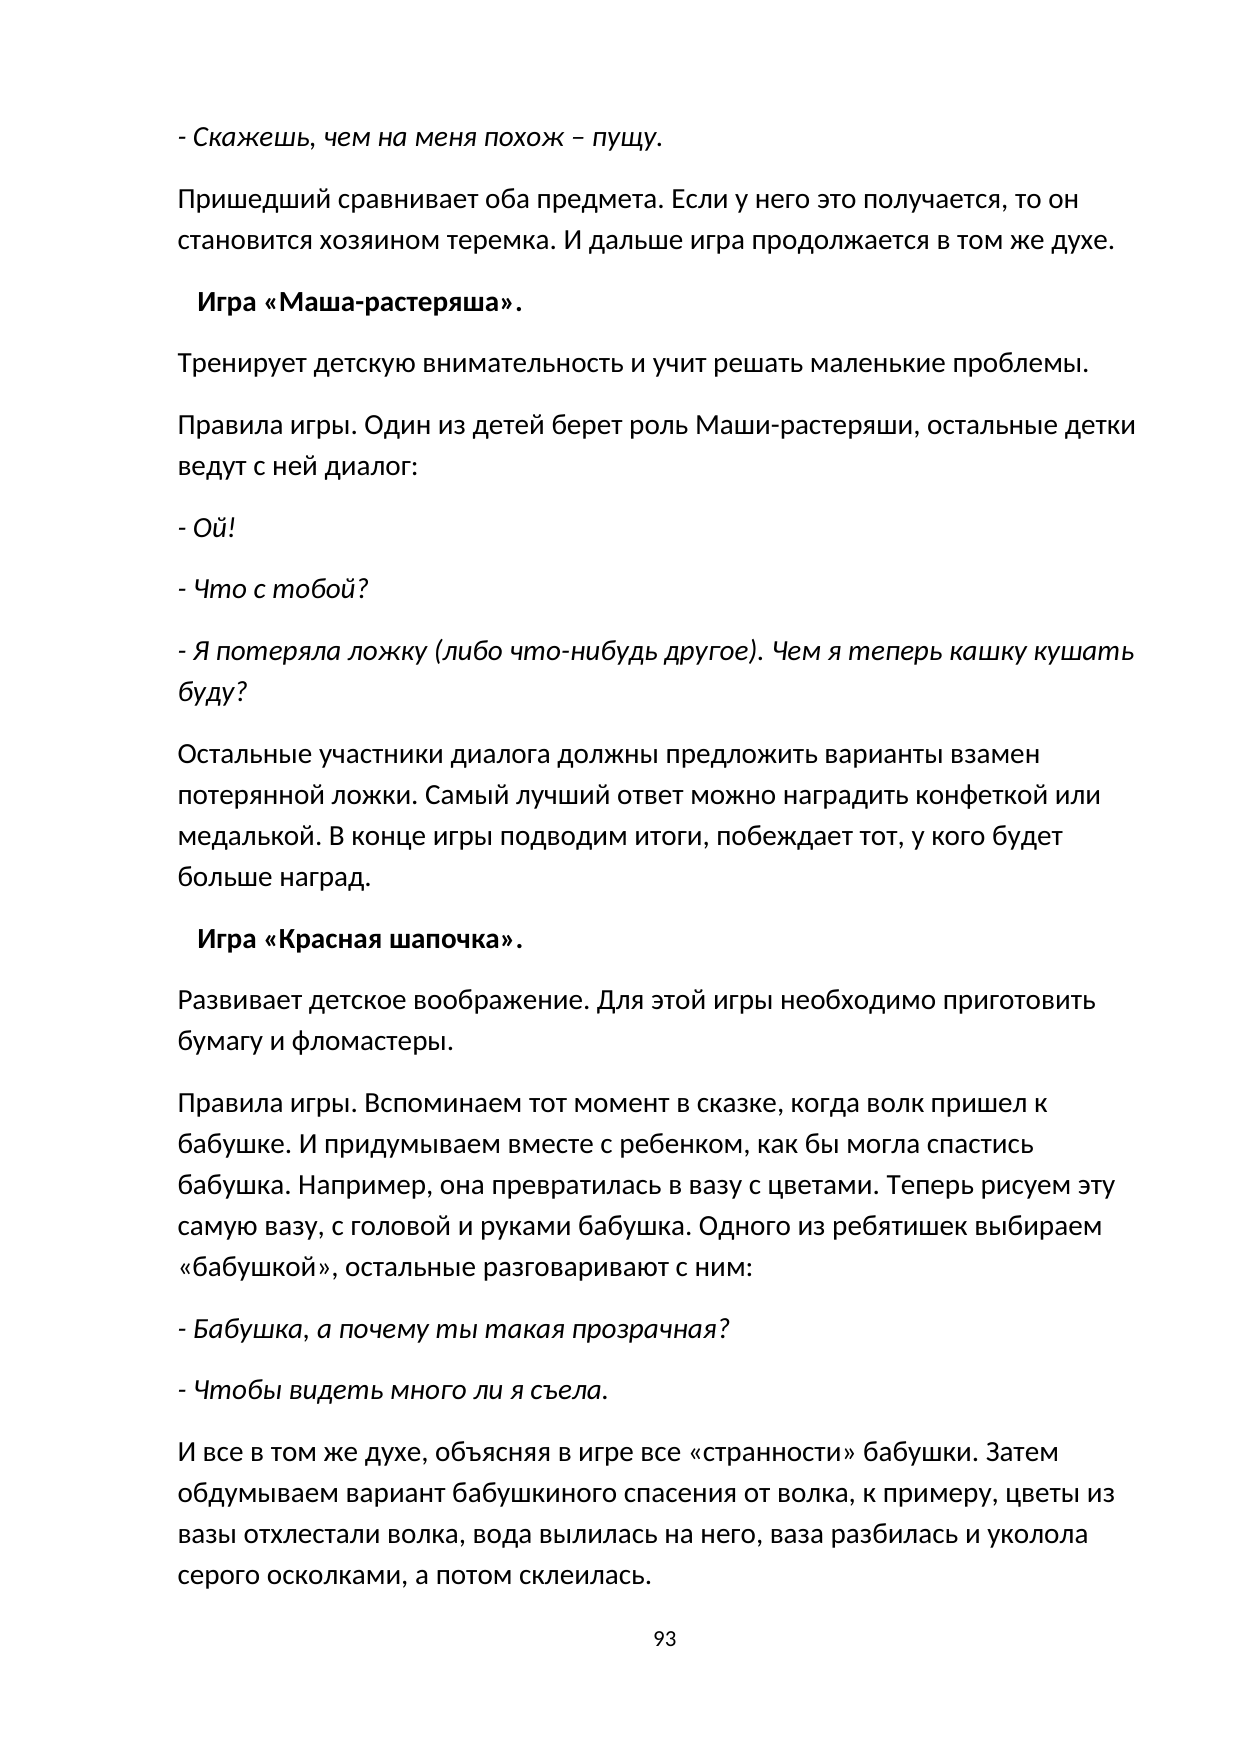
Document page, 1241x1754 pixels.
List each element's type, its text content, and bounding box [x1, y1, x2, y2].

text - Чтобы видеть много ли я съела. [177, 1371, 1152, 1407]
text Тренирует детскую внимательность и учит решать маленькие проблемы. [177, 344, 1152, 380]
text - Что с тобой? [177, 571, 1152, 606]
text - Я потеряла ложку (либо что-нибудь другое). Чем я теперь кашку кушать буду? [177, 632, 1152, 709]
text Игра «Красная шапочка». [177, 920, 1152, 955]
text И все в том же духе, объясняя в игре все «странности» бабушки. Затем обдумываем вариант бабушкиного спасения от волка, к примеру, цветы из вазы отхлестали волка, вода вылилась на него, ваза разбилась и уколола серого осколками, а потом склеилась. [177, 1433, 1152, 1592]
text Пришедший сравнивает оба предмета. Если у него это получается, то он становится хозяином теремка. И дальше игра продолжается в том же духе. [177, 180, 1152, 256]
text - Бабушка, а почему ты такая прозрачная? [177, 1310, 1152, 1345]
text Игра «Маша-растеряша». [177, 283, 1152, 318]
text Правила игры. Один из детей берет роль Маши-растеряши, остальные детки ведут с ней диалог: [177, 406, 1152, 483]
text - Ой! [177, 509, 1152, 544]
text Правила игры. Вспоминаем тот момент в сказке, когда волк пришел к бабушке. И придумываем вместе с ребенком, как бы могла спастись бабушка. Например, она превратилась в вазу с цветами. Теперь рисуем эту самую вазу, с головой и руками бабушка. Одного из ребятишек выбираем «бабушкой», остальные разговаривают с ним: [177, 1084, 1152, 1283]
text Развивает детское воображение. Для этой игры необходимо приготовить бумагу и фломастеры. [177, 981, 1152, 1058]
text - Скажешь, чем на меня похож – пущу. [177, 118, 1152, 154]
text Остальные участники диалога должны предложить варианты взамен потерянной ложки. Самый лучший ответ можно наградить конфеткой или медалькой. В конце игры подводим итоги, побеждает тот, у кого будет больше наград. [177, 735, 1152, 893]
